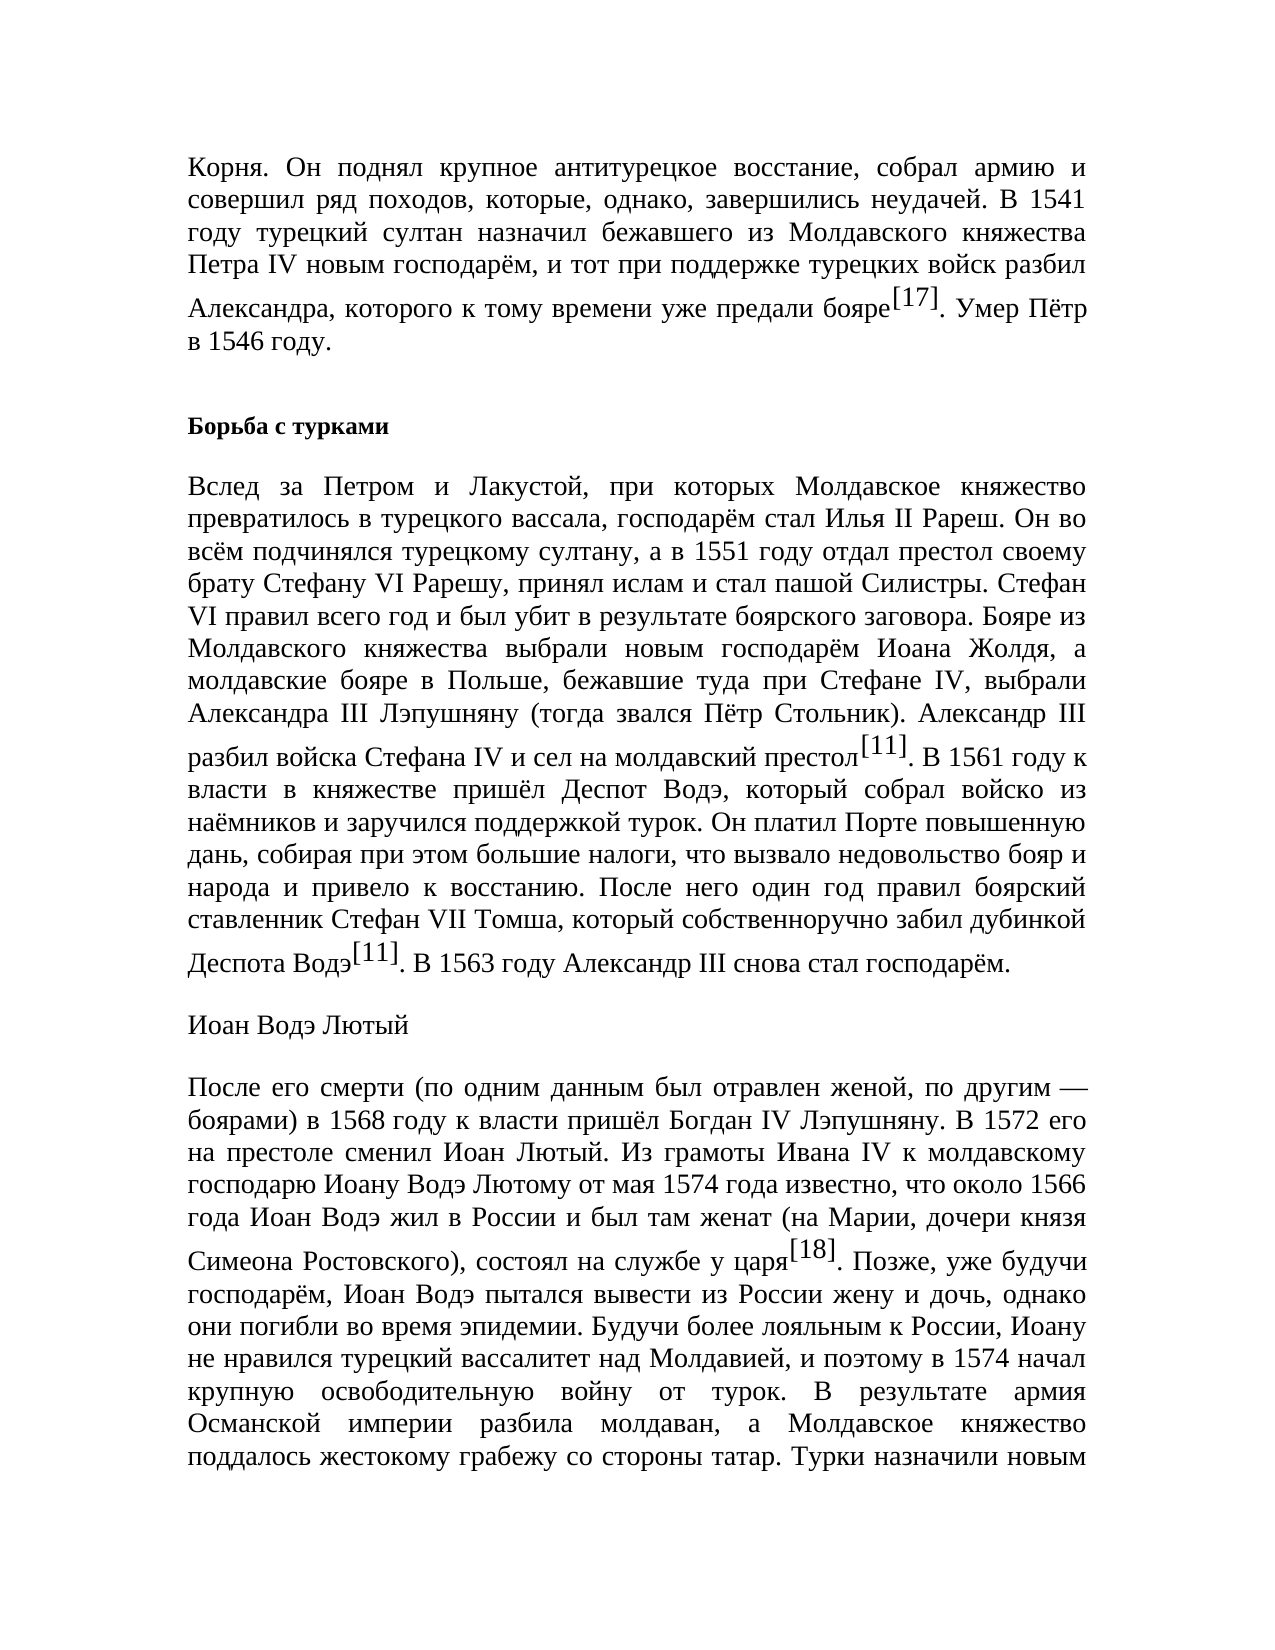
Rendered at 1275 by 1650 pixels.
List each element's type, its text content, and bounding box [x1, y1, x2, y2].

list Борьба с турками [187, 411, 1087, 439]
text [187, 150, 1087, 356]
text Иоан Водэ Лютый [187, 1008, 1087, 1041]
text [187, 1070, 1087, 1471]
text Вслед за Петром и Лакустой, при которых Молдавское княжество превратилось в турецкого вассала, господарём стал Илья II Рареш. Он во всём подчинялся турецкому султану, а в 1551 году отдал престол своему брату Стефану VI Рарешу, принял ислам и стал пашой Силистры. Стефан VI правил всего год и был убит в результате боярского заговора. Бояре из Молдавского княжества выбрали новым господарём Иоана Жолдя, а молдавские бояре в Польше, бежавшие туда при Стефане IV, выбрали Александра III Лэпушняну (тогда звался Пётр Стольник). Александр III разбил войска Стефана IV и сел на молдавский престол[11]. В 1561 году к власти в княжестве пришёл Деспот Водэ, который собрал войско из наёмников и заручился поддержкой турок. Он платил Порте повышенную дань, собирая при этом большие налоги, что вызвало недовольство бояр и народа и привело к восстанию. После него один год правил боярский ставленник Стефан VII Томша, который собственноручно забил дубинкой Деспота Водэ[11]. В 1563 году Александр III снова стал господарём. [187, 469, 1087, 979]
